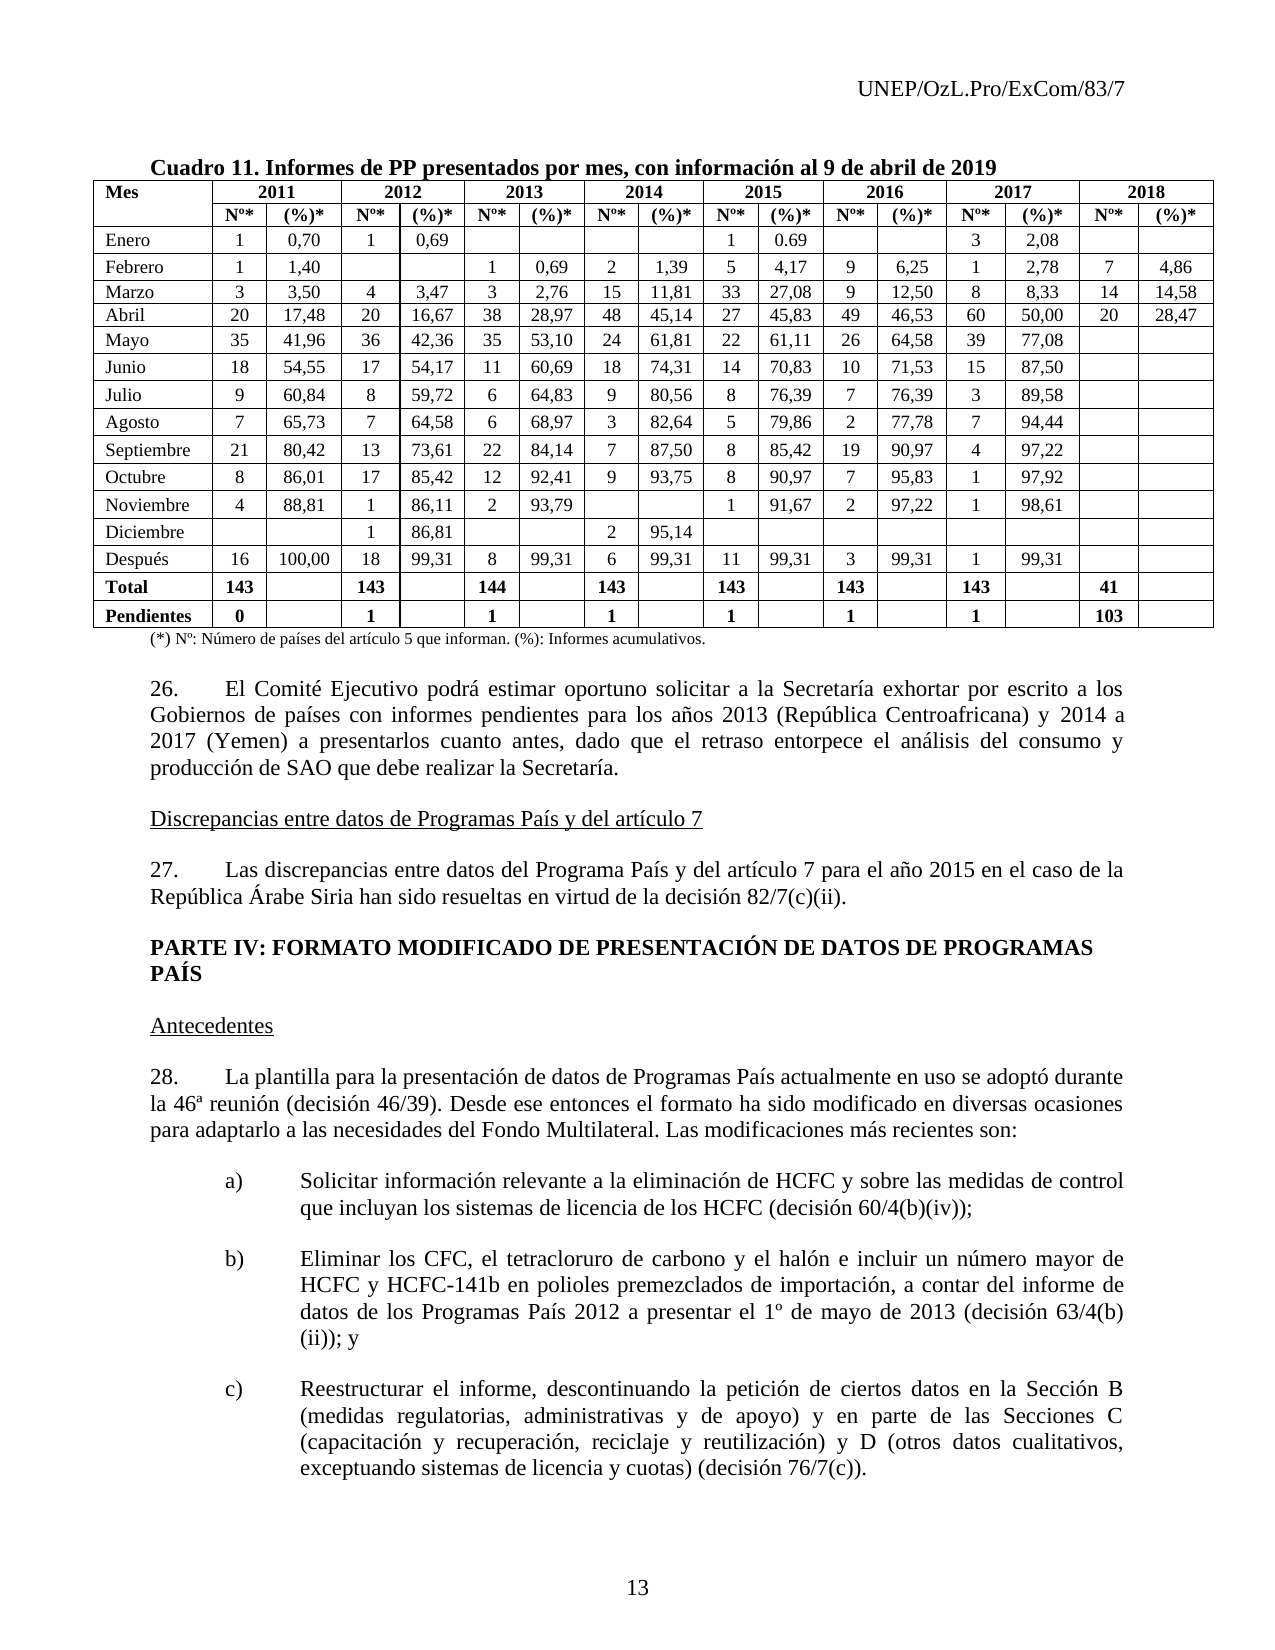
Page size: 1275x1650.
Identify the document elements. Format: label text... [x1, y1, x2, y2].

table_cell Nº* [1080, 204, 1138, 226]
table_cell 16 [213, 546, 266, 572]
table_cell 8 [947, 281, 1005, 303]
table_cell 1 [342, 601, 399, 627]
table_cell [1080, 436, 1138, 463]
table_cell 24 [585, 327, 638, 353]
table_cell 91,67 [759, 491, 823, 517]
table_cell 7 [213, 409, 266, 435]
table_cell 7 [947, 409, 1005, 435]
table_cell 144 [465, 573, 519, 599]
table_cell 80,56 [639, 381, 703, 408]
table_cell 2 [824, 409, 877, 435]
table_cell [759, 573, 823, 599]
table_cell 76,39 [759, 381, 823, 408]
table_cell 19 [824, 436, 877, 463]
table_header 2013 [465, 181, 584, 203]
table_cell 36 [342, 327, 399, 353]
table_cell Pendientes [94, 601, 212, 627]
table_cell 9 [585, 464, 638, 490]
table_cell [824, 519, 877, 545]
table_cell Enero [94, 227, 212, 253]
table_cell Nº* [824, 204, 877, 226]
table_cell 18 [213, 354, 266, 380]
table_cell 9 [824, 254, 877, 280]
table_cell [639, 491, 703, 517]
table_cell Nº* [213, 204, 266, 226]
table_cell 27 [704, 304, 758, 326]
table_cell 7 [824, 464, 877, 490]
table_cell 45,83 [759, 304, 823, 326]
table_cell 3 [947, 381, 1005, 408]
table_cell 80,42 [267, 436, 341, 463]
table_cell Octubre [94, 464, 212, 490]
table_cell Noviembre [94, 491, 212, 517]
table_cell 94,44 [1006, 409, 1079, 435]
table_cell 61,11 [759, 327, 823, 353]
table_cell Junio [94, 354, 212, 380]
table_cell 48 [585, 304, 638, 326]
table_cell Abril [94, 304, 212, 326]
table_cell 9 [824, 281, 877, 303]
table_cell [585, 491, 638, 517]
table_cell 99,31 [401, 546, 464, 572]
table_cell 15 [585, 281, 638, 303]
table_cell 7 [342, 409, 399, 435]
table_cell 4,17 [759, 254, 823, 280]
table_cell 17 [342, 464, 399, 490]
table_cell (%)* [520, 204, 584, 226]
table_cell 8 [704, 436, 758, 463]
table_cell 99,31 [759, 546, 823, 572]
table_cell [1139, 327, 1213, 353]
table_cell [824, 227, 877, 253]
table_cell 3 [465, 281, 519, 303]
table_cell 9 [213, 381, 266, 408]
table_cell (%)* [401, 204, 464, 226]
table_cell 1 [213, 227, 266, 253]
table_cell [1080, 464, 1138, 490]
table_cell [401, 254, 464, 280]
table_cell 1 [947, 464, 1005, 490]
table_cell [1139, 546, 1213, 572]
table_cell Nº* [585, 204, 638, 226]
table_header 2016 [824, 181, 946, 203]
table_cell [878, 601, 946, 627]
table_cell [585, 227, 638, 253]
table_cell [639, 227, 703, 253]
table_cell 1 [704, 227, 758, 253]
table_cell 4,86 [1139, 254, 1213, 280]
table_cell 20 [342, 304, 399, 326]
table_cell [342, 254, 399, 280]
table_cell 54,55 [267, 354, 341, 380]
table_cell 143 [585, 573, 638, 599]
subtitle PARTE IV: Formato modificado de presentación de datos de Programas País [150, 934, 1125, 987]
table_cell [759, 601, 823, 627]
table_cell [1080, 354, 1138, 380]
subtitle El Comité Ejecutivo podrá estimar oportuno solicitar a la Secretaría exhortar por escrito a los Gobiernos de países con informes pendientes para los años 2013 (República Centroafricana) y 2014 a 2017 (Yemen) a presentarlos cuanto antes, dado que el retraso entorpece el análisis del consumo y producción de SAO que debe realizar la Secretaría. [150, 675, 1125, 780]
table_cell 86,81 [401, 519, 464, 545]
table_cell 100,00 [267, 546, 341, 572]
table_cell (%)* [1139, 204, 1213, 226]
table_cell 33 [704, 281, 758, 303]
table_cell 42,36 [401, 327, 464, 353]
table_cell 0,69 [520, 254, 584, 280]
subtitle Las discrepancias entre datos del Programa País y del artículo 7 para el año 2015 en el caso de la República Árabe Siria han sido resueltas en virtud de la decisión 82/7(c)(ii). [150, 856, 1125, 909]
table_cell 7 [1080, 254, 1138, 280]
table_cell 28,47 [1139, 304, 1213, 326]
table_cell 6 [585, 546, 638, 572]
table_cell 41 [1080, 573, 1138, 599]
table_cell 68,97 [520, 409, 584, 435]
table_cell [1139, 409, 1213, 435]
table_cell 1 [704, 491, 758, 517]
table_cell 143 [824, 573, 877, 599]
table_cell Después [94, 546, 212, 572]
table_header Mes [94, 181, 212, 226]
table_cell 2 [585, 254, 638, 280]
table_cell 88,81 [267, 491, 341, 517]
table_cell [878, 227, 946, 253]
table_cell 77,08 [1006, 327, 1079, 353]
table_cell 3,47 [401, 281, 464, 303]
table_cell 87,50 [639, 436, 703, 463]
table_cell [639, 601, 703, 627]
table_cell 6,25 [878, 254, 946, 280]
table_cell 98,61 [1006, 491, 1079, 517]
table_cell 7 [824, 381, 877, 408]
table_cell 12 [465, 464, 519, 490]
table_cell 87,50 [1006, 354, 1079, 380]
table_cell [213, 519, 266, 545]
table_cell 18 [585, 354, 638, 380]
table_cell [1139, 601, 1213, 627]
table_cell [1139, 381, 1213, 408]
table_cell 84,14 [520, 436, 584, 463]
table_cell [1139, 491, 1213, 517]
table_header 2014 [585, 181, 703, 203]
table_cell 97,22 [1006, 436, 1079, 463]
table_cell 143 [213, 573, 266, 599]
table_cell 1 [824, 601, 877, 627]
table_cell [465, 519, 519, 545]
table_cell 99,31 [1006, 546, 1079, 572]
table_cell 14 [1080, 281, 1138, 303]
table_cell 1 [947, 546, 1005, 572]
table_cell [878, 519, 946, 545]
subtitle Reestructurar el informe, descontinuando la petición de ciertos datos en la Sección B (medidas regulatorias, administrativas y de apoyo) y en parte de las Secciones C (capacitación y recuperación, reciclaje y reutilización) y D (otros datos cualitativos, exceptuando sistemas de licencia y cuotas) (decisión 76/7(c)). [225, 1375, 1125, 1481]
table_cell Nº* [947, 204, 1005, 226]
table_cell 85,42 [401, 464, 464, 490]
table_cell 1 [213, 254, 266, 280]
table_cell Nº* [704, 204, 758, 226]
table_cell Agosto [94, 409, 212, 435]
table_cell 21 [213, 436, 266, 463]
table_cell 1 [342, 519, 399, 545]
table_cell 11 [704, 546, 758, 572]
table_cell 90,97 [759, 464, 823, 490]
table_cell 103 [1080, 601, 1138, 627]
table_cell 11,81 [639, 281, 703, 303]
table_cell [1080, 381, 1138, 408]
table_cell 49 [824, 304, 877, 326]
table_cell 27,08 [759, 281, 823, 303]
table_cell Marzo [94, 281, 212, 303]
table_cell 3 [824, 546, 877, 572]
table_cell 86,01 [267, 464, 341, 490]
table_cell 1 [947, 601, 1005, 627]
table_cell 143 [947, 573, 1005, 599]
table_cell [639, 573, 703, 599]
table_cell Nº* [342, 204, 399, 226]
table_cell 9 [585, 381, 638, 408]
table_cell 13 [342, 436, 399, 463]
text Discrepancias entre datos de Programas País y del artículo 7 [150, 805, 1125, 831]
table_header 2017 [947, 181, 1079, 203]
table_cell 8 [465, 546, 519, 572]
table_cell Julio [94, 381, 212, 408]
table_cell 6 [465, 409, 519, 435]
table_cell [878, 573, 946, 599]
table_cell 1 [947, 491, 1005, 517]
table_cell 2,08 [1006, 227, 1079, 253]
table_cell 2 [824, 491, 877, 517]
table_cell 17 [342, 354, 399, 380]
table_cell 1 [585, 601, 638, 627]
table_cell [267, 519, 341, 545]
table_cell (%)* [1006, 204, 1079, 226]
subtitle Solicitar información relevante a la eliminación de HCFC y sobre las medidas de control que incluyan los sistemas de licencia de los HCFC (decisión 60/4(b)(iv)); [225, 1167, 1125, 1220]
table_cell 64,83 [520, 381, 584, 408]
table_header 2015 [704, 181, 823, 203]
text Cuadro 11. Informes de PP presentados por mes, con información al 9 de abril de 2019 [150, 154, 1125, 180]
table_cell [520, 601, 584, 627]
table_cell (%)* [759, 204, 823, 226]
table_cell 26 [824, 327, 877, 353]
table_cell 10 [824, 354, 877, 380]
text (*) Nº: Número de países del artículo 5 que informan. (%): Informes acumulativos. [150, 628, 1125, 648]
table_cell 143 [704, 573, 758, 599]
table_cell 99,31 [639, 546, 703, 572]
table_cell [1139, 573, 1213, 599]
table_cell 38 [465, 304, 519, 326]
table_cell [1006, 601, 1079, 627]
table_cell 7 [585, 436, 638, 463]
table_cell 82,64 [639, 409, 703, 435]
table_cell 92,41 [520, 464, 584, 490]
table_cell [1139, 227, 1213, 253]
table_cell 1 [342, 227, 399, 253]
table_cell [401, 601, 464, 627]
table_cell 50,00 [1006, 304, 1079, 326]
table_cell 93,79 [520, 491, 584, 517]
table_cell [1139, 519, 1213, 545]
table_cell 28,97 [520, 304, 584, 326]
table_cell 90,97 [878, 436, 946, 463]
table_cell 71,53 [878, 354, 946, 380]
table_cell 97,92 [1006, 464, 1079, 490]
table_cell [1139, 354, 1213, 380]
table_cell 74,31 [639, 354, 703, 380]
table_cell 8 [342, 381, 399, 408]
table_cell [267, 573, 341, 599]
table_cell 1,40 [267, 254, 341, 280]
table_cell [1139, 464, 1213, 490]
table_cell [520, 573, 584, 599]
table_cell 45,14 [639, 304, 703, 326]
table_cell 1,39 [639, 254, 703, 280]
table_cell [1139, 436, 1213, 463]
table_cell [465, 227, 519, 253]
table_cell 85,42 [759, 436, 823, 463]
table_cell 79,86 [759, 409, 823, 435]
table_cell Septiembre [94, 436, 212, 463]
table_cell 0 [213, 601, 266, 627]
table_cell 4 [213, 491, 266, 517]
table_cell [1080, 491, 1138, 517]
table_cell [1080, 227, 1138, 253]
table_cell 22 [465, 436, 519, 463]
table_cell 2 [585, 519, 638, 545]
table_cell 64,58 [401, 409, 464, 435]
table_cell 35 [213, 327, 266, 353]
table_cell 2,76 [520, 281, 584, 303]
table_cell 11 [465, 354, 519, 380]
table_cell 97,22 [878, 491, 946, 517]
table_cell [401, 573, 464, 599]
table_cell 60 [947, 304, 1005, 326]
table_cell 15 [947, 354, 1005, 380]
table_cell [1080, 546, 1138, 572]
table_cell Febrero [94, 254, 212, 280]
table_cell (%)* [267, 204, 341, 226]
table_cell 17,48 [267, 304, 341, 326]
table_cell Diciembre [94, 519, 212, 545]
table_cell Total [94, 573, 212, 599]
table_cell 35 [465, 327, 519, 353]
table_cell 3 [947, 227, 1005, 253]
table_cell 99,31 [520, 546, 584, 572]
subtitle Antecedentes [150, 1012, 1125, 1038]
table_cell 1 [704, 601, 758, 627]
table_cell 0,69 [401, 227, 464, 253]
table_cell [267, 601, 341, 627]
table_cell [759, 519, 823, 545]
subtitle Eliminar los CFC, el tetracloruro de carbono y el halón e incluir un número mayor de HCFC y HCFC-141b en polioles premezclados de importación, a contar del informe de datos de los Programas País 2012 a presentar el 1º de mayo de 2013 (decisión 63/4(b)(ii)); y [225, 1245, 1125, 1350]
table_cell 20 [213, 304, 266, 326]
table_cell 99,31 [878, 546, 946, 572]
table_cell 95,14 [639, 519, 703, 545]
table_cell Nº* [465, 204, 519, 226]
table_cell 20 [1080, 304, 1138, 326]
table_cell [1080, 409, 1138, 435]
table_cell 14 [704, 354, 758, 380]
table_cell 5 [704, 409, 758, 435]
table_cell [1080, 327, 1138, 353]
table_cell 16,67 [401, 304, 464, 326]
table_cell 60,69 [520, 354, 584, 380]
table_cell 1 [947, 254, 1005, 280]
table_cell 22 [704, 327, 758, 353]
table_cell 4 [342, 281, 399, 303]
table_cell 76,39 [878, 381, 946, 408]
table_cell 70,83 [759, 354, 823, 380]
table_cell 54,17 [401, 354, 464, 380]
table_cell 3,50 [267, 281, 341, 303]
table_cell 59,72 [401, 381, 464, 408]
table_cell [1006, 573, 1079, 599]
table_cell 61,81 [639, 327, 703, 353]
table_cell 2,78 [1006, 254, 1079, 280]
table_cell 39 [947, 327, 1005, 353]
table_cell 8,33 [1006, 281, 1079, 303]
table_cell Mayo [94, 327, 212, 353]
table_cell 93,75 [639, 464, 703, 490]
table_cell (%)* [878, 204, 946, 226]
table_cell 95,83 [878, 464, 946, 490]
table_cell [704, 519, 758, 545]
table_cell [1006, 519, 1079, 545]
table_cell 73,61 [401, 436, 464, 463]
table_cell [520, 227, 584, 253]
table_cell 8 [213, 464, 266, 490]
table_header 2018 [1080, 181, 1213, 203]
table_cell 77,78 [878, 409, 946, 435]
table_cell (%)* [639, 204, 703, 226]
table_cell 65,73 [267, 409, 341, 435]
table_cell 46,53 [878, 304, 946, 326]
table_cell 1 [465, 254, 519, 280]
table_cell 14,58 [1139, 281, 1213, 303]
table_cell 53,10 [520, 327, 584, 353]
table_cell 2 [465, 491, 519, 517]
table_header 2012 [342, 181, 464, 203]
table_cell 6 [465, 381, 519, 408]
table_cell 18 [342, 546, 399, 572]
table_cell [1080, 519, 1138, 545]
table_cell 89,58 [1006, 381, 1079, 408]
table_cell 60,84 [267, 381, 341, 408]
table_header 2011 [213, 181, 341, 203]
table_cell 3 [585, 409, 638, 435]
table_cell 86,11 [401, 491, 464, 517]
table_cell 0.69 [759, 227, 823, 253]
table_cell 143 [342, 573, 399, 599]
table_cell 1 [342, 491, 399, 517]
table_cell 5 [704, 254, 758, 280]
table_cell [947, 519, 1005, 545]
table_cell 3 [213, 281, 266, 303]
subtitle La plantilla para la presentación de datos de Programas País actualmente en uso se adoptó durante la 46ª reunión (decisión 46/39). Desde ese entonces el formato ha sido modificado en diversas ocasiones para adaptarlo a las necesidades del Fondo Multilateral. Las modificaciones más recientes son: [150, 1063, 1125, 1142]
table_cell 8 [704, 464, 758, 490]
table_cell 0,70 [267, 227, 341, 253]
table_cell 64,58 [878, 327, 946, 353]
table_cell 41,96 [267, 327, 341, 353]
table_cell 8 [704, 381, 758, 408]
table_cell [520, 519, 584, 545]
table_cell 1 [465, 601, 519, 627]
table_cell 4 [947, 436, 1005, 463]
table_cell 12,50 [878, 281, 946, 303]
